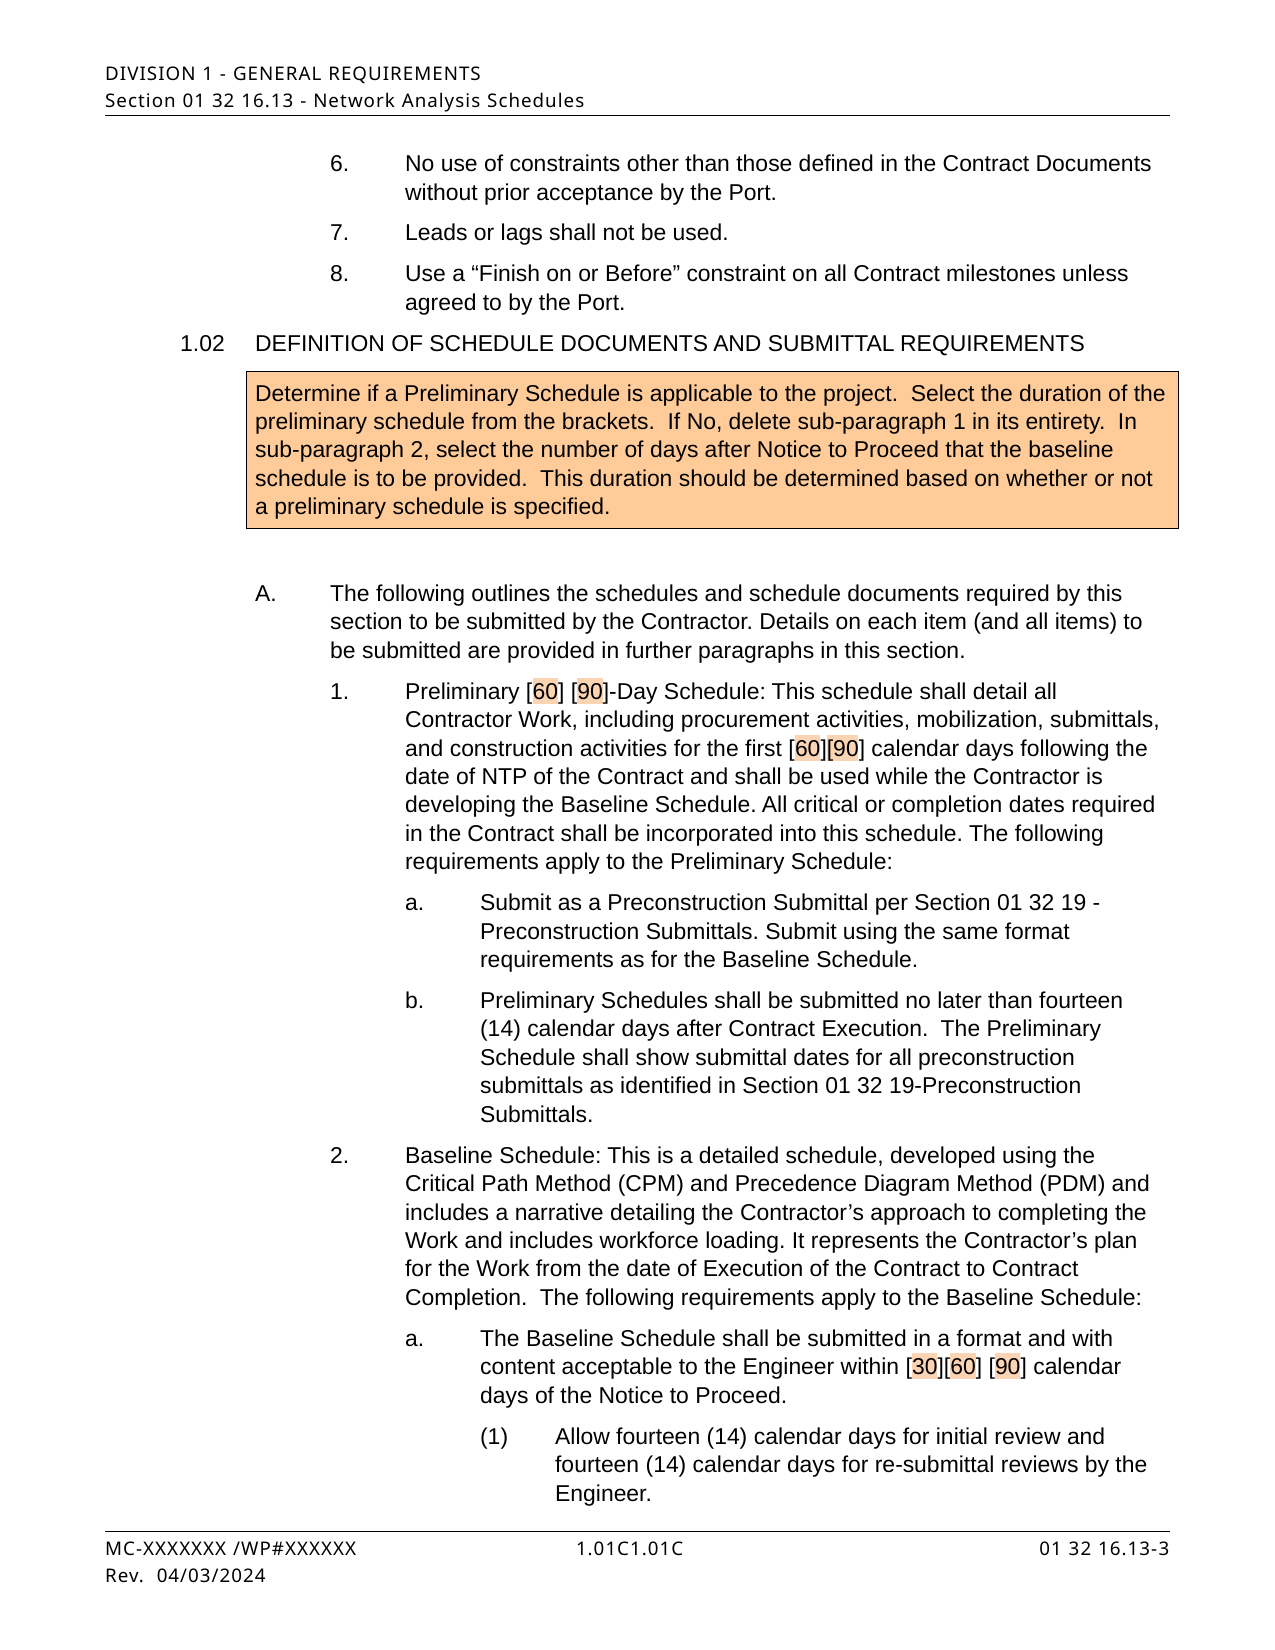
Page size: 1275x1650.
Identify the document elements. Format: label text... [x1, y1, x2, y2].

list Leads or lags shall not be used. [330, 219, 1170, 246]
list The Baseline Schedule shall be submitted in a format and with content acceptable to the Engineer within [30][60] [90] calendar days of the Notice to Proceed. [405, 1325, 1170, 1408]
list Submit as a Preconstruction Submittal per Section 01 32 19 - Preconstruction Submittals. Submit using the same format requirements as for the Baseline Schedule. [405, 889, 1170, 972]
list Baseline Schedule: This is a detailed schedule, developed using the Critical Path Method (CPM) and Precedence Diagram Method (PDM) and includes a narrative detailing the Contractor’s approach to completing the Work and includes workforce loading. It represents the Contractor’s plan for the Work from the date of Execution of the Contract to Contract Completion. The following requirements apply to the Baseline Schedule: [330, 1142, 1170, 1310]
list DEFINITION OF SCHEDULE DOCUMENTS AND SUBMITTAL REQUIREMENTS [180, 330, 1170, 356]
list Use a “Finish on or Before” constraint on all Contract milestones unless agreed to by the Port. [330, 260, 1170, 315]
list The following outlines the schedules and schedule documents required by this section to be submitted by the Contractor. Details on each item (and all items) to be submitted are provided in further paragraphs in this section. [255, 580, 1170, 663]
list Allow fourteen (14) calendar days for initial review and fourteen (14) calendar days for re-submittal reviews by the Engineer. [480, 1423, 1170, 1506]
list Preliminary [60] [90]-Day Schedule: This schedule shall detail all Contractor Work, including procurement activities, mobilization, submittals, and construction activities for the first [60][90] calendar days following the date of NTP of the Contract and shall be used while the Contractor is developing the Baseline Schedule. All critical or completion dates required in the Contract shall be incorporated into this schedule. The following requirements apply to the Preliminary Schedule: [330, 678, 1170, 874]
list No use of constraints other than those defined in the Contract Documents without prior acceptance by the Port. [330, 150, 1170, 205]
list Preliminary Schedules shall be submitted no later than fourteen (14) calendar days after Contract Execution. The Preliminary Schedule shall show submittal dates for all preconstruction submittals as identified in Section 01 32 19-Preconstruction Submittals. [405, 987, 1170, 1127]
text Determine if a Preliminary Schedule is applicable to the project. Select the duration of the preliminary schedule from the brackets. If No, delete sub-paragraph 1 in its entirety. In sub-paragraph 2, select the number of days after Notice to Proceed that the baseline schedule is to be provided. This duration should be determined based on whether or not a preliminary schedule is specified. [247, 372, 1178, 528]
